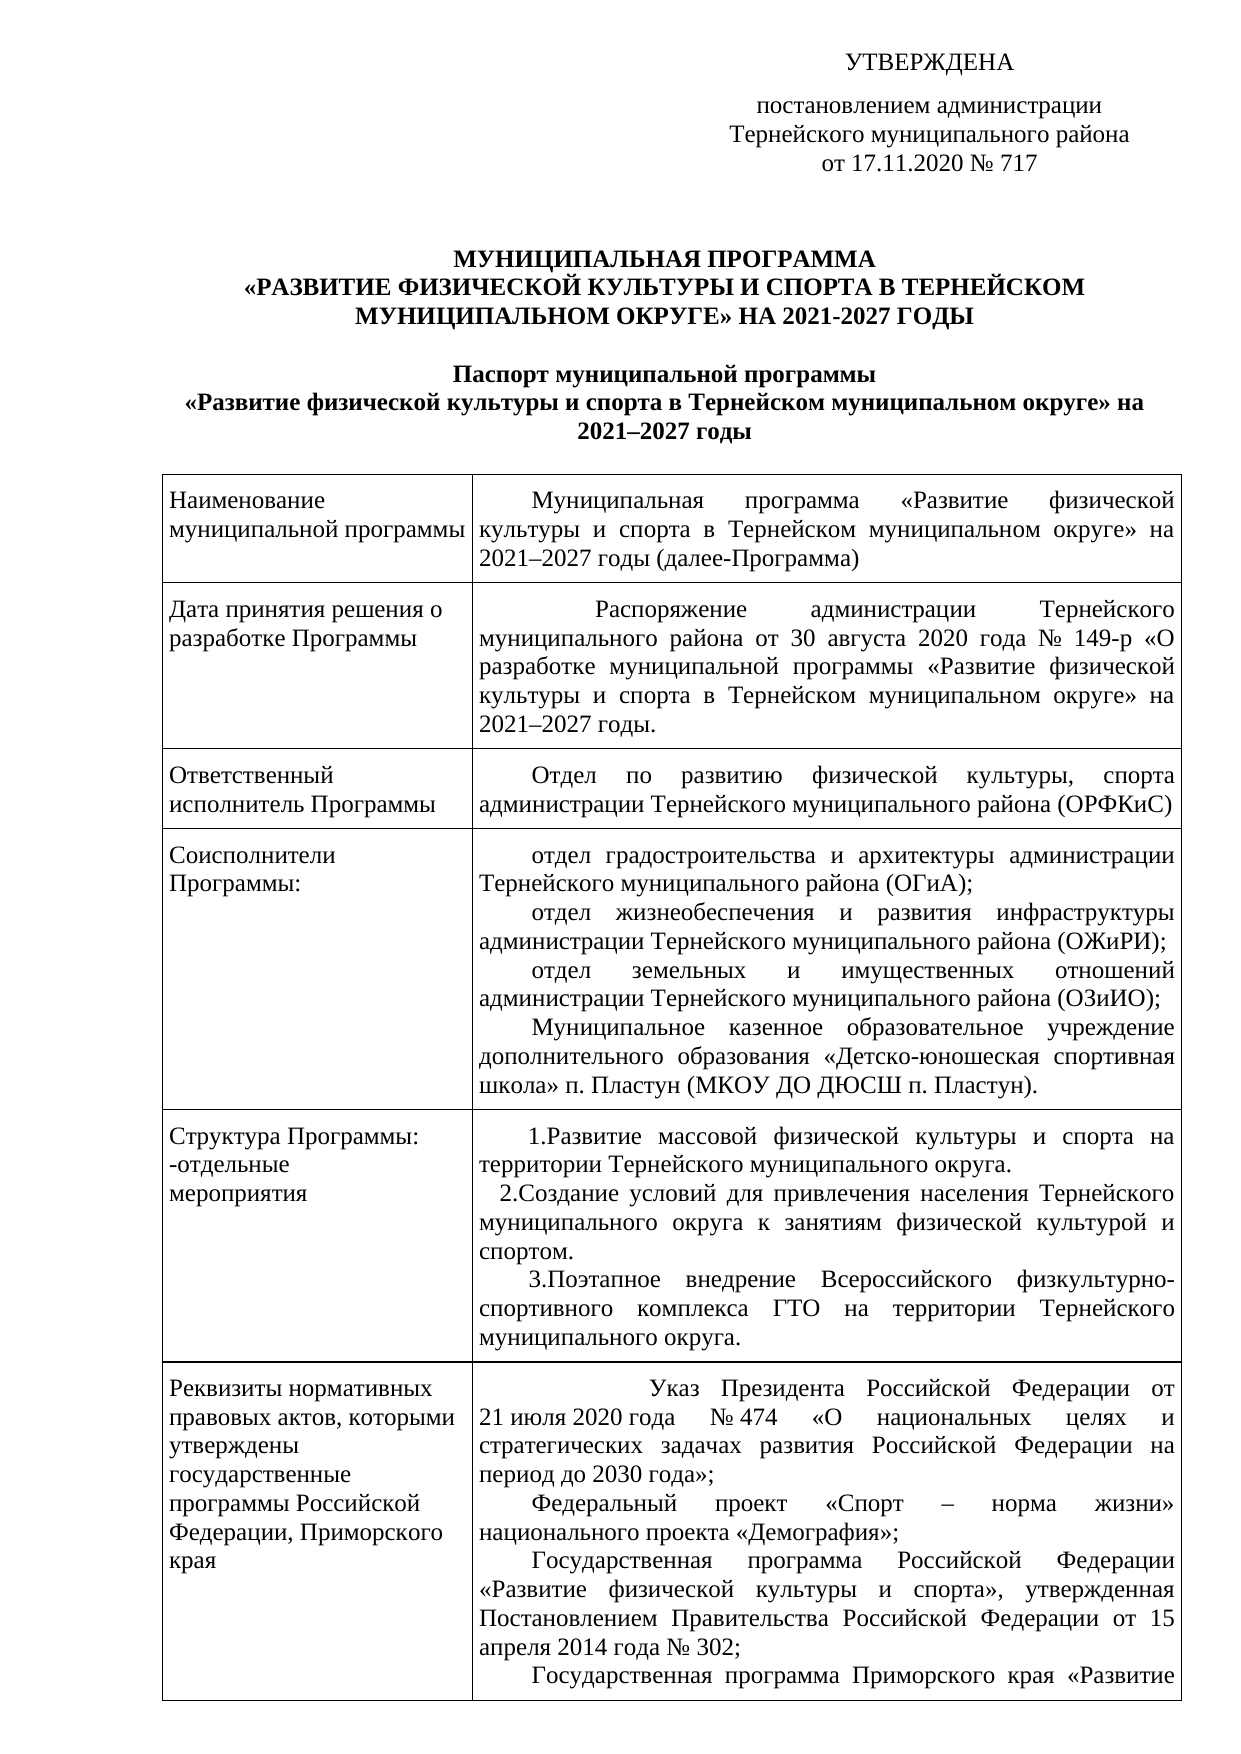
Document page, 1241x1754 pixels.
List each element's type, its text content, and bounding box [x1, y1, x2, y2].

table_cell Ответственный исполнитель Программы [163, 749, 472, 828]
table_header УТВЕРЖДЕНА постановлением администрации Тернейского муниципального района от 17.11.2020 № 717 [708, 47, 1150, 177]
text «Развитие физической культуры и спорта в Тернейском муниципальном округе» на 2021–2027 годы [177, 387, 1152, 445]
table_cell отдел градостроительства и архитектуры администрации Тернейского муниципального района (ОГиА); отдел жизнеобеспечения и развития инфраструктуры администрации Тернейского муниципального района (ОЖиРИ); отдел земельных и имущественных отношений администрации Тернейского муниципального района (ОЗиИО); Муниципальное казенное образовательное учреждение дополнительного образования «Детско-юношеская спортивная школа» п. Пластун (МКОУ ДО ДЮСШ п. Пластун). [473, 829, 1181, 1109]
table_cell Отдел по развитию физической культуры, спорта администрации Тернейского муниципального района (ОРФКиС) [473, 749, 1181, 828]
table_cell Распоряжение администрации Тернейского муниципального района от 30 августа 2020 года № 149-р «О разработке муниципальной программы «Развитие физической культуры и спорта в Тернейском муниципальном округе» на 2021–2027 годы. [473, 583, 1181, 748]
table_cell Соисполнители Программы: [163, 829, 472, 1109]
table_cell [163, 1363, 472, 1700]
table_cell Дата принятия решения о разработке Программы [163, 583, 472, 748]
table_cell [473, 1363, 1181, 1700]
text МУНИЦИПАЛЬНАЯ ПРОГРАММА [177, 244, 1152, 272]
text «РАЗВИТИЕ ФИЗИЧЕСКОЙ КУЛЬТУРЫ И СПОРТА В ТЕРНЕЙСКОМ МУНИЦИПАЛЬНОМ ОКРУГЕ» НА 2021-2027 ГОДЫ [177, 272, 1152, 330]
table_header Муниципальная программа «Развитие физической культуры и спорта в Тернейском муниципальном округе» на 2021–2027 годы (далее-Программа) [473, 475, 1181, 582]
table_header Наименование муниципальной программы [163, 475, 472, 582]
table_cell 1.Развитие массовой физической культуры и спорта на территории Тернейского муниципального округа. 2.Создание условий для привлечения населения Тернейского муниципального округа к занятиям физической культурой и спортом. 3.Поэтапное внедрение Всероссийского физкультурно-спортивного комплекса ГТО на территории Тернейского муниципального округа. [473, 1110, 1181, 1361]
table_cell Структура Программы: -отдельные мероприятия [163, 1110, 472, 1361]
text Паспорт муниципальной программы [177, 359, 1152, 387]
